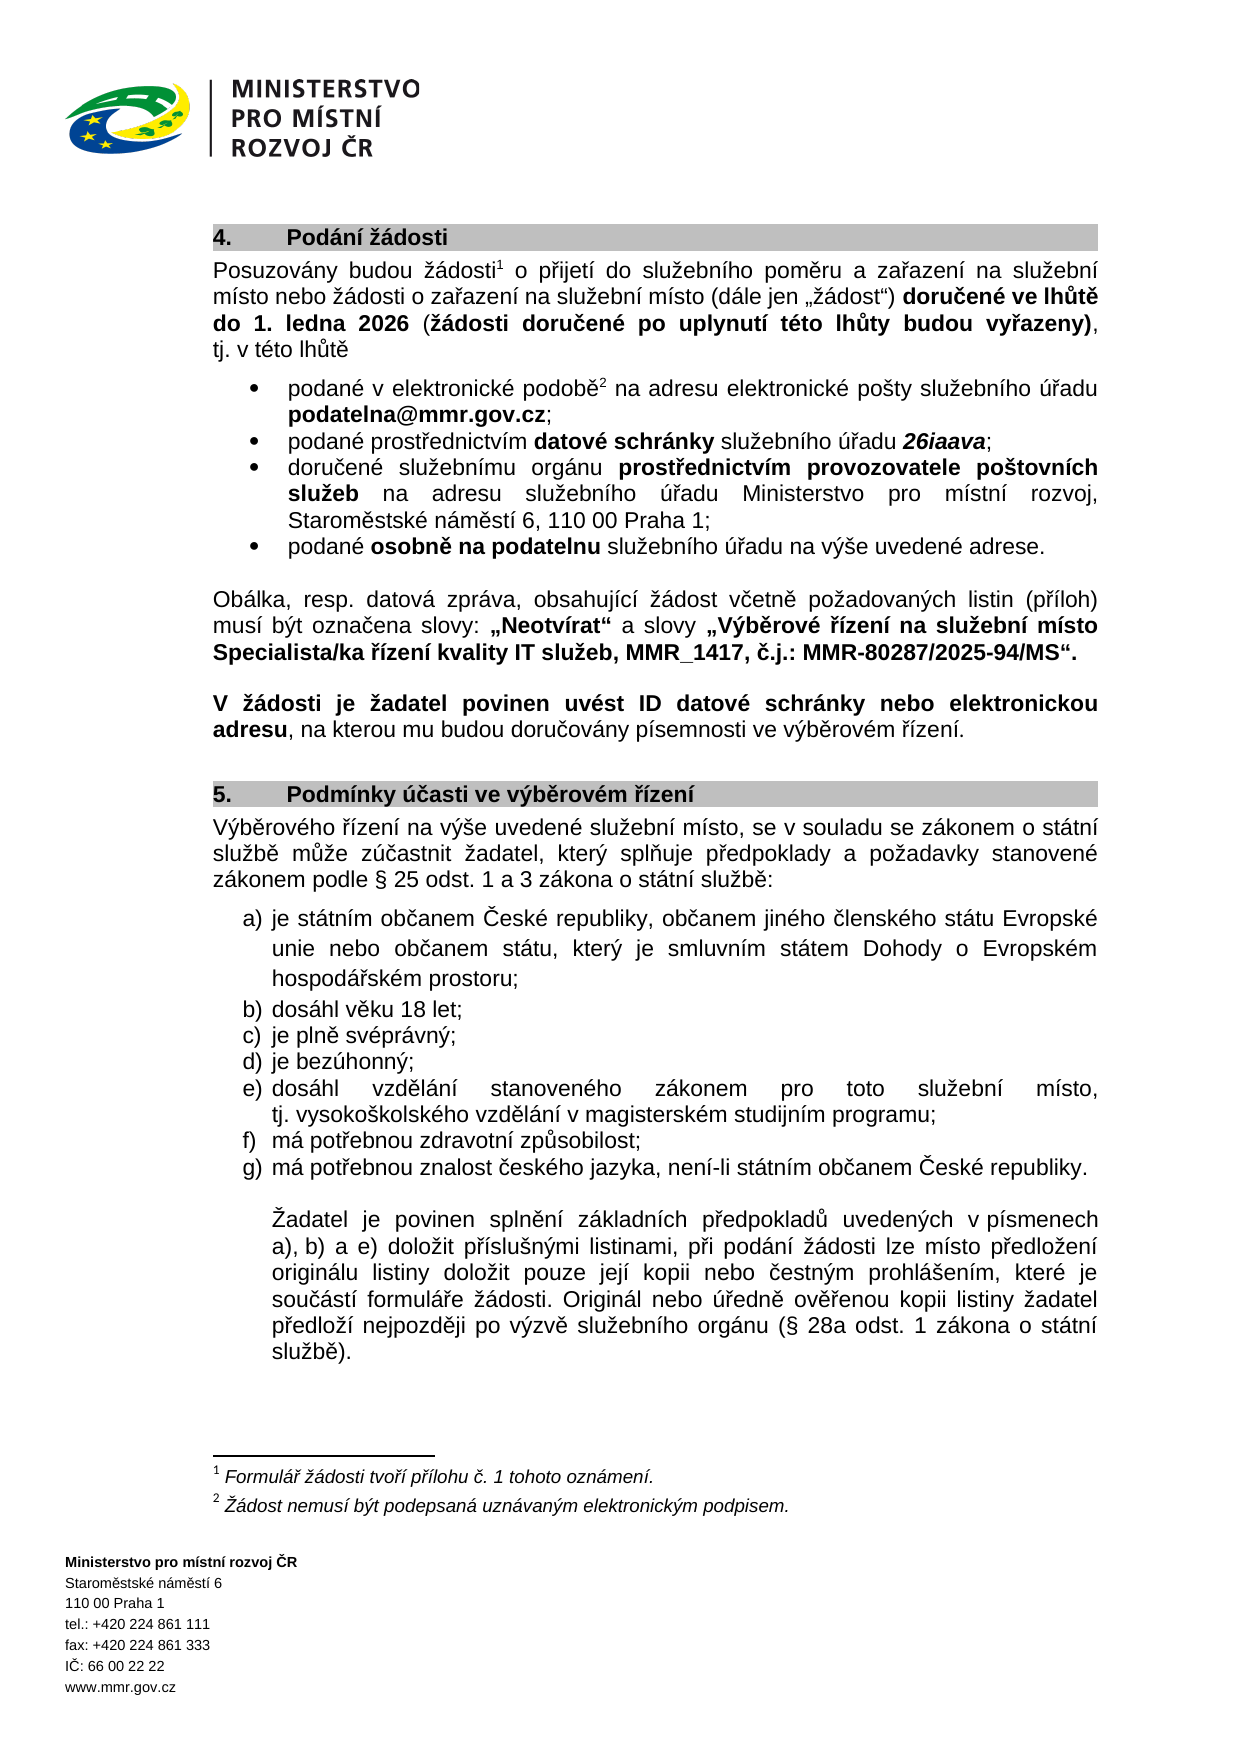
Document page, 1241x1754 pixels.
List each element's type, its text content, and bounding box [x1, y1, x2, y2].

list má potřebnou zdravotní způsobilost; [242, 1127, 1098, 1154]
text Žadatel je povinen splnění základních předpokladů uvedených v písmenech a), b) a e) doložit příslušnými listinami, při podání žádosti lze místo předložení originálu listiny doložit pouze její kopii nebo čestným prohlášením, které je součástí formuláře žádosti. Originál nebo úředně ověřenou kopii listiny žadatel předloží nejpozději po výzvě služebního orgánu (§ 28a odst. 1 zákona o státní službě). [272, 1206, 1098, 1364]
text Posuzovány budou žádosti o přijetí do služebního poměru a zařazení na služební místo nebo žádosti o zařazení na služební místo (dále jen „žádost“) doručené ve lhůtě do 1. ledna 2026 (žádosti doručené po uplynutí této lhůty budou vyřazeny), tj. v této lhůtě [213, 257, 1098, 362]
list podané prostřednictvím datové schránky služebního úřadu 26iaava; [250, 428, 1098, 454]
list dosáhl vzdělání stanoveného zákonem pro toto služební místo, tj. vysokoškolského vzdělání v magisterském studijním programu; [242, 1075, 1098, 1127]
list doručené služebnímu orgánu prostřednictvím provozovatele poštovních služeb na adresu služebního úřadu Ministerstvo pro místní rozvoj, Staroměstské náměstí 6, 110 00 Praha 1; [250, 454, 1098, 533]
subtitle 5. Podmínky účasti ve výběrovém řízení [213, 781, 1098, 807]
list je plně svéprávný; [242, 1022, 1098, 1048]
list dosáhl věku 18 let; [242, 996, 1098, 1022]
text V žádosti je žadatel povinen uvést ID datové schránky nebo elektronickou adresu, na kterou mu budou doručovány písemnosti ve výběrovém řízení. [213, 690, 1098, 743]
subtitle 4. Podání žádosti [213, 224, 1098, 251]
list má potřebnou znalost českého jazyka, není-li státním občanem České republiky. [242, 1154, 1098, 1180]
list je státním občanem České republiky, občanem jiného členského státu Evropské unie nebo občanem státu, který je smluvním státem Dohody o Evropském hospodářském prostoru; [242, 905, 1098, 992]
list podané osobně na podatelnu služebního úřadu na výše uvedené adrese. [250, 533, 1098, 559]
text Výběrového řízení na výše uvedené služební místo, se v souladu se zákonem o státní službě může zúčastnit žadatel, který splňuje předpoklady a požadavky stanovené zákonem podle § 25 odst. 1 a 3 zákona o státní službě: [213, 813, 1098, 892]
text Obálka, resp. datová zpráva, obsahující žádost včetně požadovaných listin (příloh) musí být označena slovy: „Neotvírat“ a slovy „Výběrové řízení na služební místo Specialista/ka řízení kvality IT služeb, MMR_1417, č.j.: MMR-80287/2025-94/MS“. [213, 586, 1098, 665]
picture [65, 79, 420, 157]
list je bezúhonný; [242, 1048, 1098, 1075]
list podané v elektronické podobě na adresu elektronické pošty služebního úřadu podatelna@mmr.gov.cz; [250, 375, 1098, 428]
